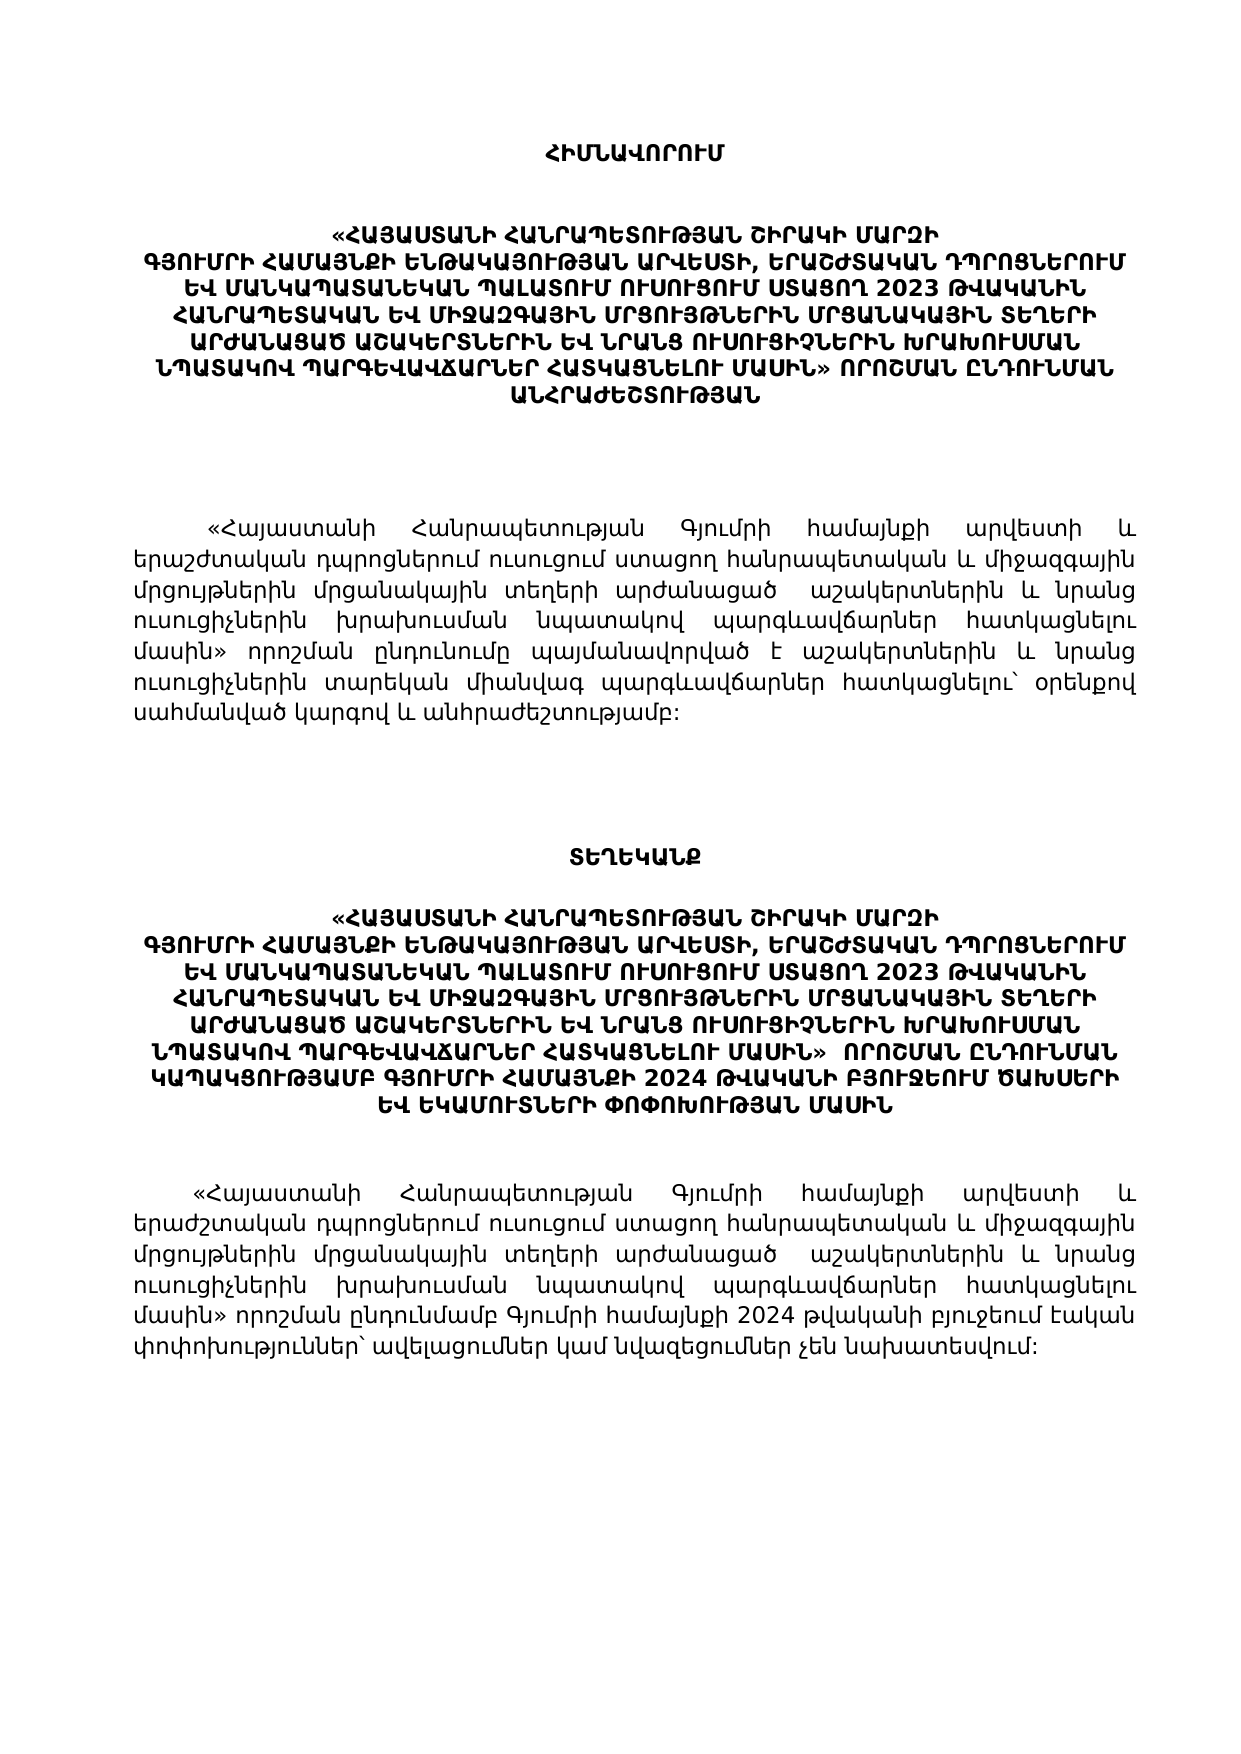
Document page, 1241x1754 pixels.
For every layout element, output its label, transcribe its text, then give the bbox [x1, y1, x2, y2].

text «Հայաստանի Հանրապետության Գյումրի համայնքի արվեստի և երաժշտական դպրոցներում ուսուցում ստացող հանրապետական և միջազգային մրցույթներին մրցանակային տեղերի արժանացած աշակերտներին և նրանց ուսուցիչներին խրախուսման նպատակով պարգևավճարներ հատկացնելու մասին» որոշման ընդունմամբ Գյումրի համայնքի 2024 թվականի բյուջեում էական փոփոխություններ՝ ավելացումներ կամ նվազեցումներ չեն նախատեսվում: [133, 1180, 1137, 1360]
text «ՀԱՅԱՍՏԱՆԻ ՀԱՆՐԱՊԵՏՈՒԹՅԱՆ ՇԻՐԱԿԻ ՄԱՐԶԻ [133, 905, 1137, 932]
text ՏԵՂԵԿԱՆՔ [133, 844, 1137, 871]
text ՀԻՄՆԱՎՈՐՈՒՄ [133, 140, 1137, 167]
text ԳՅՈՒՄՐԻ ՀԱՄԱՅՆՔԻ ԵՆԹԱԿԱՅՈՒԹՅԱՆ ԱՐՎԵՍՏԻ, ԵՐԱՇԺՏԱԿԱՆ ԴՊՐՈՑՆԵՐՈՒՄ ԵՎ ՄԱՆԿԱՊԱՏԱՆԵԿԱՆ ՊԱԼԱՏՈՒՄ ՈՒՍՈՒՑՈՒՄ ՍՏԱՑՈՂ 2023 ԹՎԱԿԱՆԻՆ ՀԱՆՐԱՊԵՏԱԿԱՆ ԵՎ ՄԻՋԱԶԳԱՅԻՆ ՄՐՑՈՒՅԹՆԵՐԻՆ ՄՐՑԱՆԱԿԱՅԻՆ ՏԵՂԵՐԻ ԱՐԺԱՆԱՑԱԾ ԱՇԱԿԵՐՏՆԵՐԻՆ ԵՎ ՆՐԱՆՑ ՈՒՍՈՒՑԻՉՆԵՐԻՆ ԽՐԱԽՈՒՍՄԱՆ ՆՊԱՏԱԿՈՎ ՊԱՐԳԵՎԱՎՃԱՐՆԵՐ ՀԱՏԿԱՑՆԵԼՈՒ ՄԱՍԻՆ» ՈՐՈՇՄԱՆ ԸՆԴՈՒՆՄԱՆ ԱՆՀՐԱԺԵՇՏՈՒԹՅԱՆ [133, 249, 1137, 409]
text «Հայաստանի Հանրապետության Գյումրի համայնքի արվեստի և երաշժտական դպրոցներում ուսուցում ստացող հանրապետական և միջազգային մրցույթներին մրցանակային տեղերի արժանացած աշակերտներին և նրանց ուսուցիչներին խրախուսման նպատակով պարգևավճարներ հատկացնելու մասին» որոշման ընդունումը պայմանավորված է աշակերտներին և նրանց ուսուցիչներին տարեկան միանվագ պարգևավճարներ հատկացնելու՝ օրենքով սահմանված կարգով և անհրաժեշտությամբ: [133, 516, 1137, 726]
text ԳՅՈՒՄՐԻ ՀԱՄԱՅՆՔԻ ԵՆԹԱԿԱՅՈՒԹՅԱՆ ԱՐՎԵՍՏԻ, ԵՐԱՇԺՏԱԿԱՆ ԴՊՐՈՑՆԵՐՈՒՄ ԵՎ ՄԱՆԿԱՊԱՏԱՆԵԿԱՆ ՊԱԼԱՏՈՒՄ ՈՒՍՈՒՑՈՒՄ ՍՏԱՑՈՂ 2023 ԹՎԱԿԱՆԻՆ ՀԱՆՐԱՊԵՏԱԿԱՆ ԵՎ ՄԻՋԱԶԳԱՅԻՆ ՄՐՑՈՒՅԹՆԵՐԻՆ ՄՐՑԱՆԱԿԱՅԻՆ ՏԵՂԵՐԻ ԱՐԺԱՆԱՑԱԾ ԱՇԱԿԵՐՏՆԵՐԻՆ ԵՎ ՆՐԱՆՑ ՈՒՍՈՒՑԻՉՆԵՐԻՆ ԽՐԱԽՈՒՍՄԱՆ ՆՊԱՏԱԿՈՎ ՊԱՐԳԵՎԱՎՃԱՐՆԵՐ ՀԱՏԿԱՑՆԵԼՈՒ ՄԱՍԻՆ» ՈՐՈՇՄԱՆ ԸՆԴՈՒՆՄԱՆ ԿԱՊԱԿՑՈՒԹՅԱՄԲ ԳՅՈՒՄՐԻ ՀԱՄԱՅՆՔԻ 2024 ԹՎԱԿԱՆԻ ԲՅՈՒՋԵՈՒՄ ԾԱԽՍԵՐԻ ԵՎ ԵԿԱՄՈՒՏՆԵՐԻ ՓՈՓՈԽՈՒԹՅԱՆ ՄԱՍԻՆ [133, 932, 1137, 1119]
text «ՀԱՅԱՍՏԱՆԻ ՀԱՆՐԱՊԵՏՈՒԹՅԱՆ ՇԻՐԱԿԻ ՄԱՐԶԻ [133, 222, 1137, 249]
